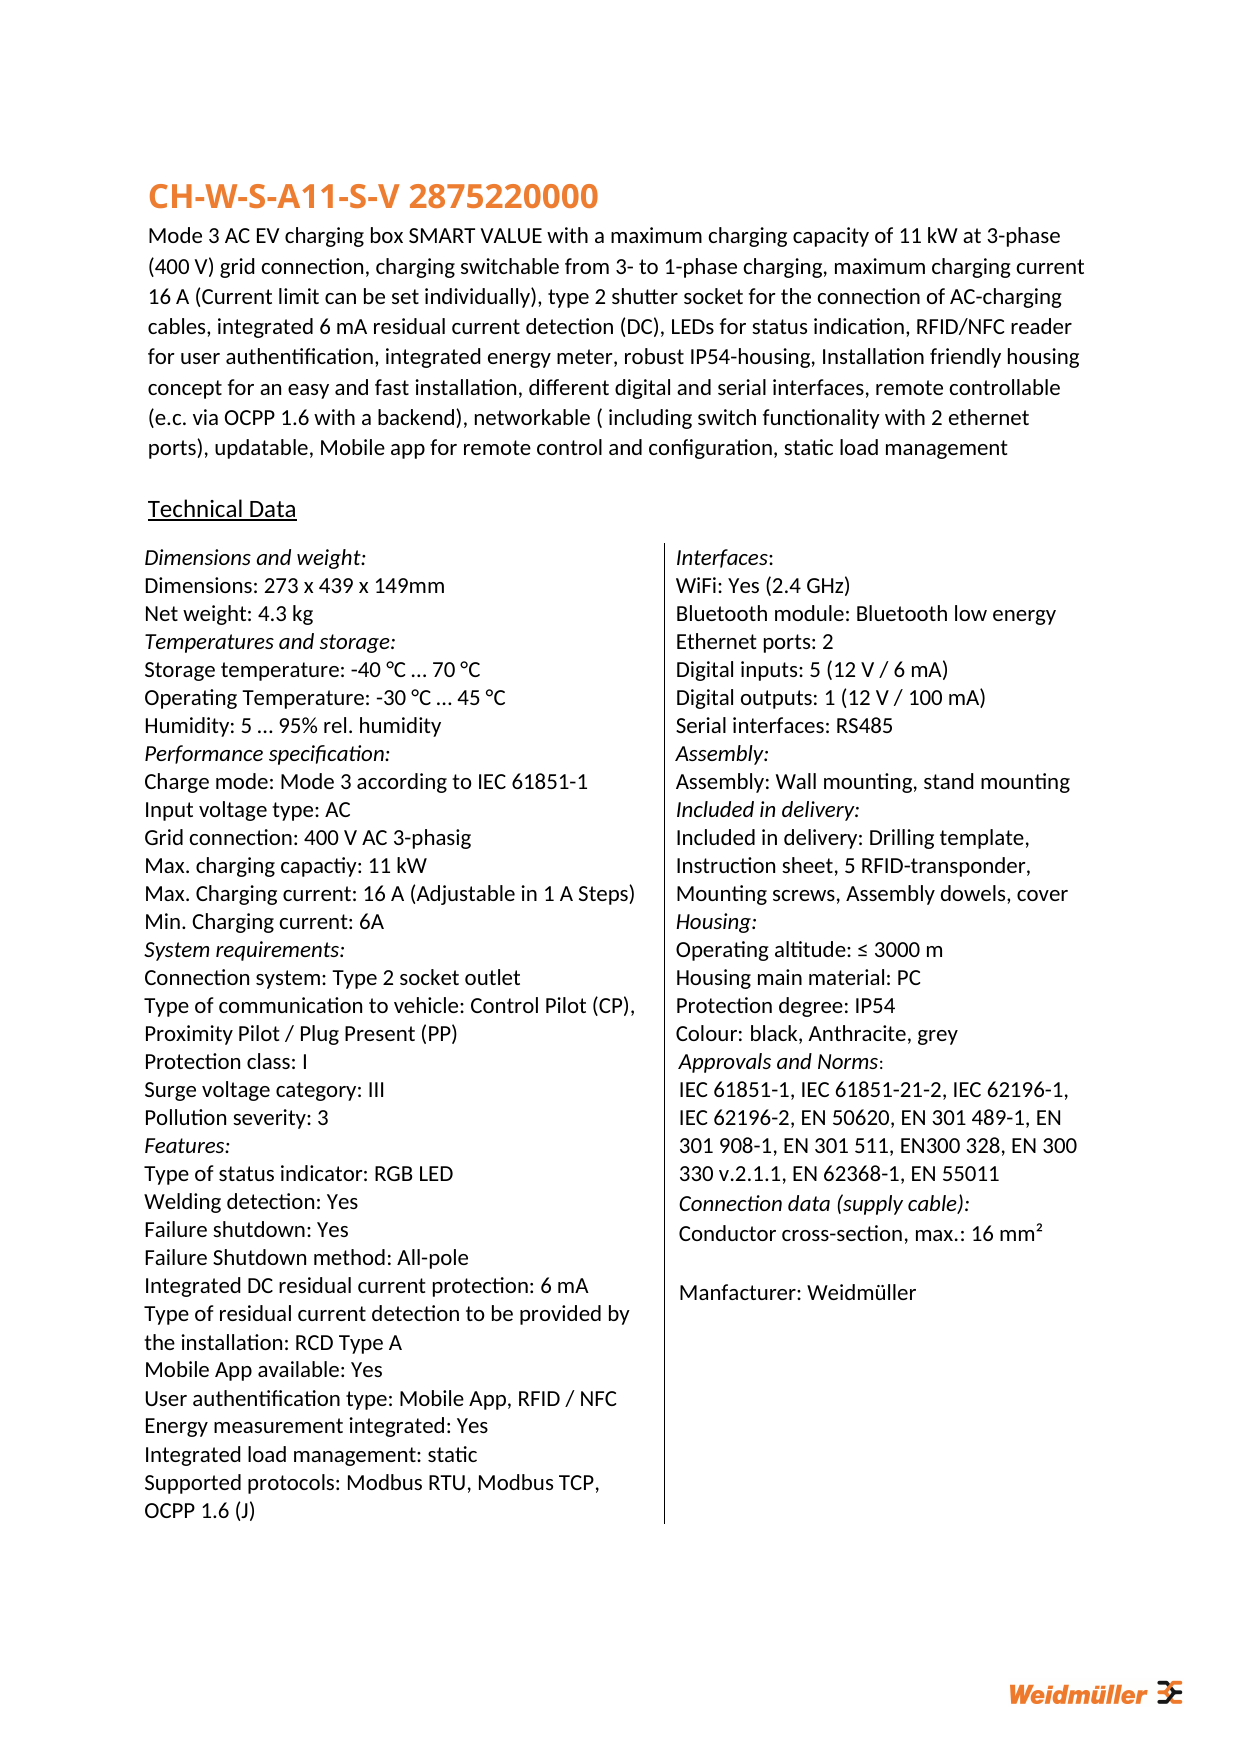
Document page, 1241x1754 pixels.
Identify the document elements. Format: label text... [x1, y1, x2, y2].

table_header Dimensions and weight: Dimensions: 273 x 439 x 149mm Net weight: 4.3 kg Temperatures and storage: Storage temperature: -40 °C … 70 °C Operating Temperature: -30 °C … 45 °C Humidity: 5 … 95% rel. humidity Performance specification: Charge mode: Mode 3 according to IEC 61851-1 Input voltage type: AC Grid connection: 400 V AC 3-phasig Max. charging capactiy: 11 kW Max. Charging current: 16 A (Adjustable in 1 A Steps) Min. Charging current: 6A System requirements: Connection system: Type 2 socket outlet Type of communication to vehicle: Control Pilot (CP), Proximity Pilot / Plug Present (PP) Protection class: I Surge voltage category: III Pollution severity: 3 Features: Type of status indicator: RGB LED Welding detection: Yes Failure shutdown: Yes Failure Shutdown method: All-pole Integrated DC residual current protection: 6 mA Type of residual current detection to be provided by the installation: RCD Type A Mobile App available: Yes User authentification type: Mobile App, RFID / NFC Energy measurement integrated: Yes Integrated load management: static Supported protocols: Modbus RTU, Modbus TCP, OCPP 1.6 (J) [133, 543, 664, 1524]
table_header Interfaces: WiFi: Yes (2.4 GHz) Bluetooth module: Bluetooth low energy Ethernet ports: 2 Digital inputs: 5 (12 V / 6 mA) Digital outputs: 1 (12 V / 100 mA) Serial interfaces: RS485 Assembly: Assembly: Wall mounting, stand mounting Included in delivery: Included in delivery: Drilling template, Instruction sheet, 5 RFID-transponder, Mounting screws, Assembly dowels, cover Housing: Operating altitude: ≤ 3000 m Housing main material: PC Protection degree: IP54 Colour: black, Anthracite, grey Approvals and Norms: IEC 61851-1, IEC 61851-21-2, IEC 62196-1, IEC 62196-2, EN 50620, EN 301 489-1, EN 301 908-1, EN 301 511, EN300 328, EN 300 330 v.2.1.1, EN 62368-1, EN 55011 Connection data (supply cable): Conductor cross-section, max.: 16 mm² Manfacturer: Weidmüller [665, 543, 1107, 1524]
picture [1007, 1678, 1185, 1707]
text Technical Data [148, 493, 1093, 524]
text Mode 3 AC EV charging box SMART VALUE with a maximum charging capacity of 11 kW at 3-phase (400 V) grid connection, charging switchable from 3- to 1-phase charging, maximum charging current 16 A (Current limit can be set individually), type 2 shutter socket for the connection of AC-charging cables, integrated 6 mA residual current detection (DC), LEDs for status indication, RFID/NFC reader for user authentification, integrated energy meter, robust IP54-housing, Installation friendly housing concept for an easy and fast installation, different digital and serial interfaces, remote controllable (e.c. via OCPP 1.6 with a backend), networkable ( including switch functionality with 2 ethernet ports), updatable, Mobile app for remote control and configuration, static load management [148, 222, 1093, 461]
subtitle CH-W-S-A11-S-V 2875220000 [148, 173, 1093, 218]
